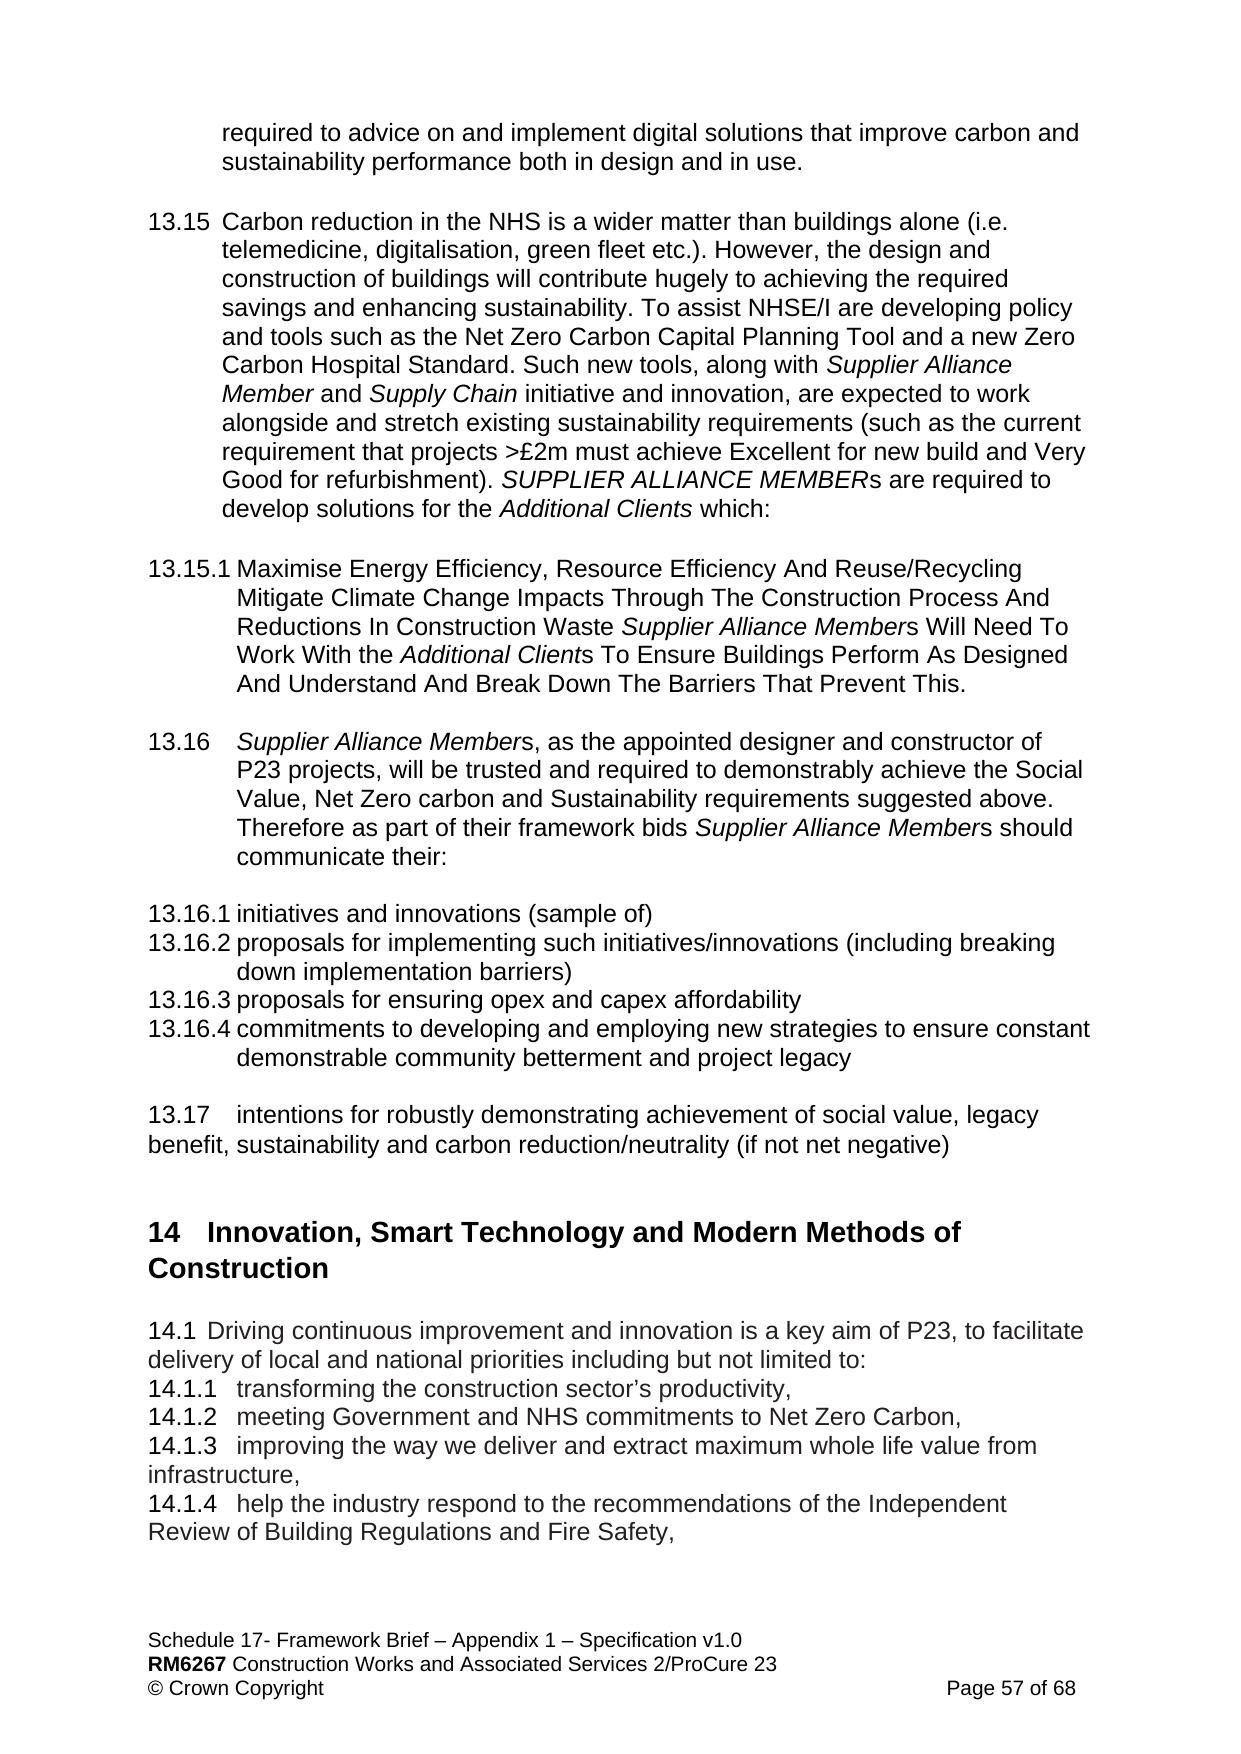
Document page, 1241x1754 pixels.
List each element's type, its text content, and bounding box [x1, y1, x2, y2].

list proposals for implementing such initiatives/innovations (including breaking down implementation barriers) [148, 928, 1092, 985]
list intentions for robustly demonstrating achievement of social value, legacy benefit, sustainability and carbon reduction/neutrality (if not net negative) [148, 1100, 1092, 1159]
list Maximise Energy Efficiency, Resource Efficiency And Reuse/Recycling Mitigate Climate Change Impacts Through The Construction Process And Reductions In Construction Waste Supplier Alliance Members Will Need To Work With the Additional Clients To Ensure Buildings Perform As Designed And Understand And Break Down The Barriers That Prevent This. [148, 554, 1092, 698]
list help the industry respond to the recommendations of the Independent Review of Building Regulations and Fire Safety, [148, 1488, 1092, 1546]
list commitments to developing and employing new strategies to ensure constant demonstrable community betterment and project legacy [148, 1014, 1092, 1071]
list improving the way we deliver and extract maximum whole life value from infrastructure, [148, 1431, 1092, 1488]
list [148, 118, 1092, 176]
list Supplier Alliance Members, as the appointed designer and constructor of P23 projects, will be trusted and required to demonstrably achieve the Social Value, Net Zero carbon and Sustainability requirements suggested above. Therefore as part of their framework bids Supplier Alliance Members should communicate their: [148, 726, 1092, 870]
list initiatives and innovations (sample of) [148, 899, 1092, 928]
list Carbon reduction in the NHS is a wider matter than buildings alone (i.e. telemedicine, digitalisation, green fleet etc.). However, the design and construction of buildings will contribute hugely to achieving the required savings and enhancing sustainability. To assist NHSE/I are developing policy and tools such as the Net Zero Carbon Capital Planning Tool and a new Zero Carbon Hospital Standard. Such new tools, along with Supplier Alliance Member and Supply Chain initiative and innovation, are expected to work alongside and stretch existing sustainability requirements (such as the current requirement that projects >£2m must achieve Excellent for new build and Very Good for refurbishment). SUPPLIER ALLIANCE MEMBERs are required to develop solutions for the Additional Clients which: [148, 207, 1092, 523]
list transforming the construction sector’s productivity, [148, 1373, 1092, 1402]
list proposals for ensuring opex and capex affordability [148, 985, 1092, 1014]
list Driving continuous improvement and innovation is a key aim of P23, to facilitate delivery of local and national priorities including but not limited to: [148, 1316, 1092, 1373]
list meeting Government and NHS commitments to Net Zero Carbon, [148, 1402, 1092, 1431]
subtitle Innovation, Smart Technology and Modern Methods of Construction [148, 1215, 1092, 1285]
